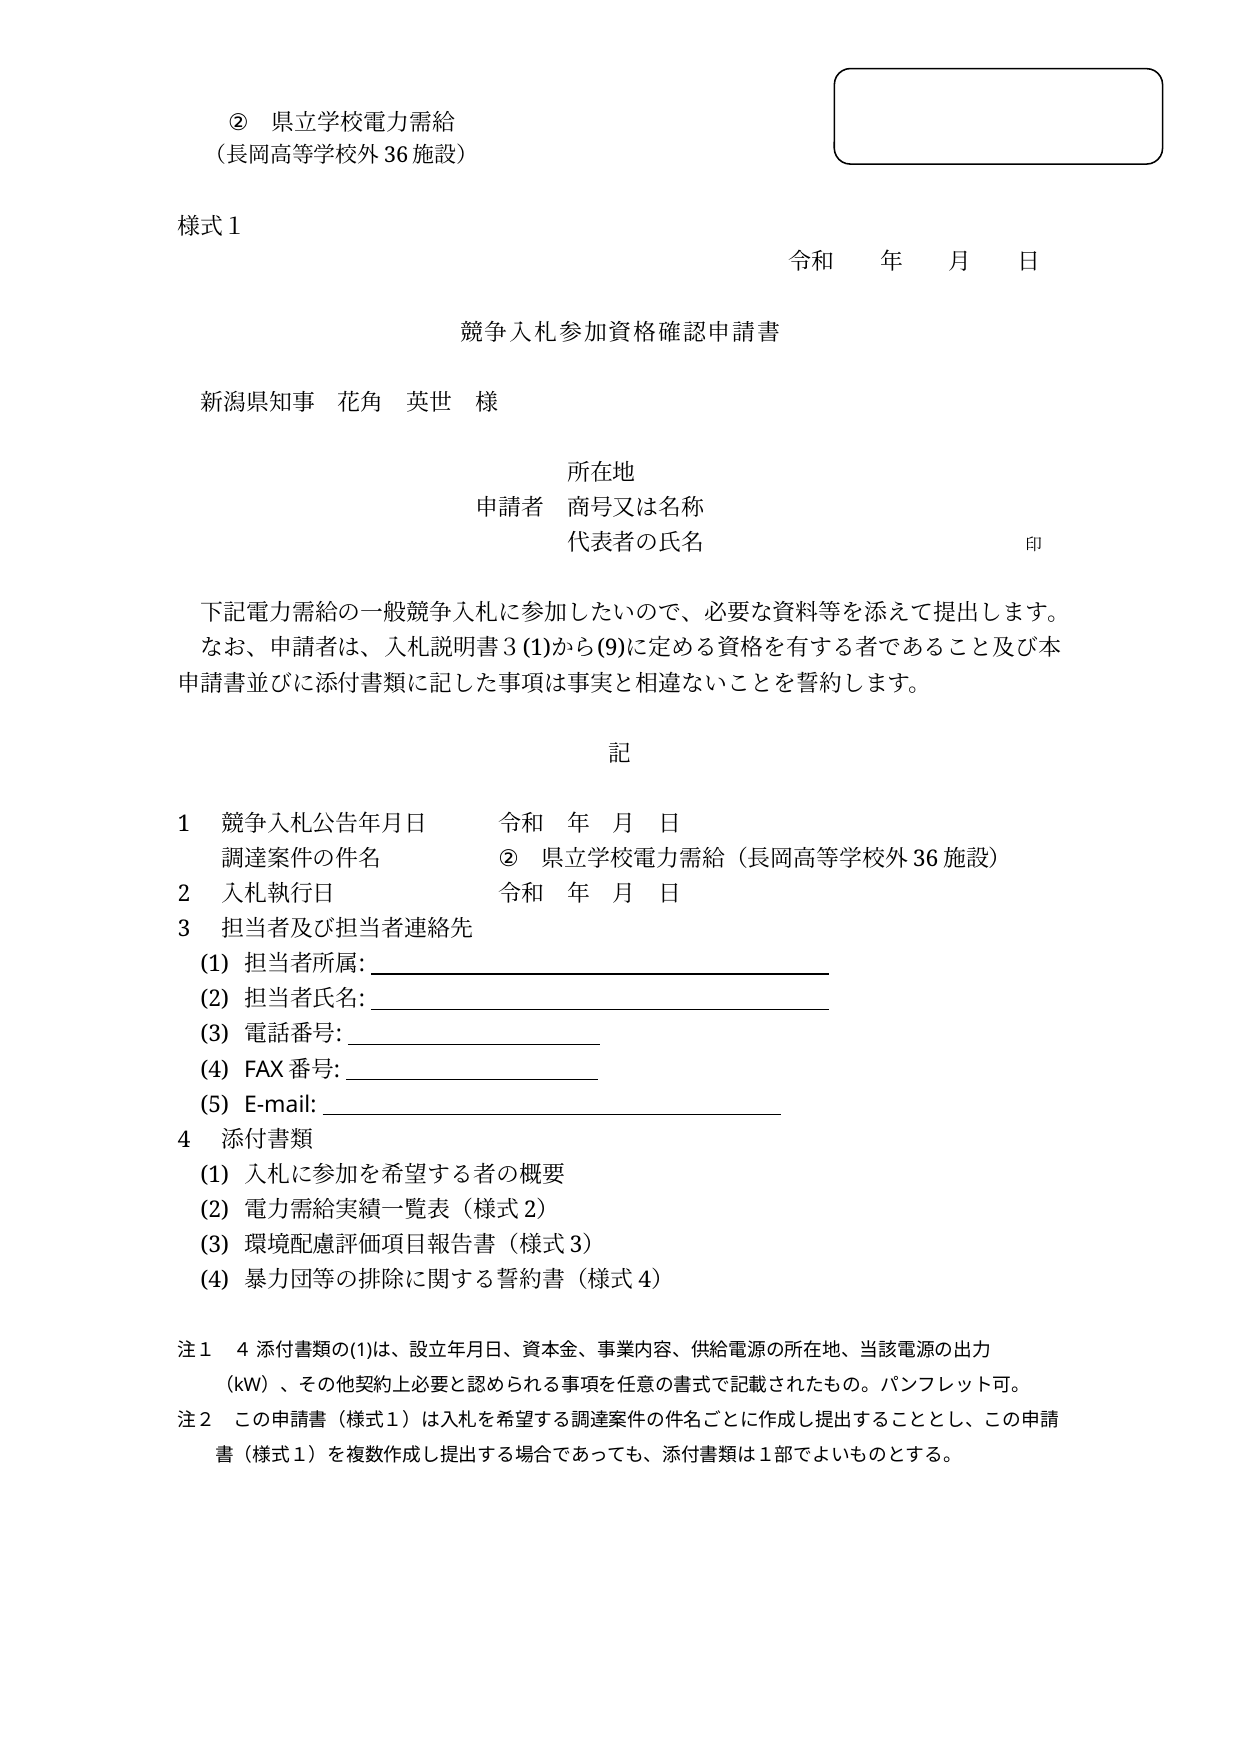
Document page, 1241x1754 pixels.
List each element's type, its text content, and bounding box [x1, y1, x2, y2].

text 注１ ４ 添付書類の(1)は、設立年月日、資本金、事業内容、供給電源の所在地、当該電源の出力（kW）、その他契約上必要と認められる事項を任意の書式で記載されたもの。パンフレット可。 [177, 1331, 1063, 1401]
list 競争入札公告年月日 令和 年 月 日 [177, 804, 1063, 839]
text 新潟県知事 花角 英世 様 [177, 383, 1063, 418]
list FAX番号: [200, 1050, 1063, 1085]
list 環境配慮評価項目報告書（様式3） [200, 1225, 1063, 1260]
list 入札執行日 令和 年 月 日 [177, 874, 1063, 909]
list 担当者及び担当者連絡先 [177, 909, 1063, 944]
text 下記電力需給の一般競争入札に参加したいので、必要な資料等を添えて提出します。 [177, 593, 1063, 628]
text 申請者 商号又は名称 [475, 488, 1063, 523]
list 暴力団等の排除に関する誓約書（様式4） [200, 1260, 1063, 1295]
text 様式１ [177, 207, 1063, 242]
list 調達案件の件名 ② 県立学校電力需給（長岡高等学校外36施設） [221, 839, 1063, 874]
list 担当者氏名: [200, 979, 1063, 1014]
text 代表者の氏名 印 [544, 523, 1063, 558]
text 所在地 [544, 453, 1063, 488]
subtitle 記 [177, 734, 1063, 769]
text 令和 年 月 日 [177, 242, 1063, 277]
list 担当者所属: [200, 944, 1063, 979]
text 競争入札参加資格確認申請書 [177, 312, 1063, 348]
text なお、申請者は、入札説明書３(1)から(9)に定める資格を有する者であること及び本申請書並びに添付書類に記した事項は事実と相違ないことを誓約します。 [177, 628, 1063, 699]
list E-mail: [200, 1085, 1063, 1120]
list 電話番号: [200, 1014, 1063, 1050]
list 添付書類 [177, 1120, 1063, 1155]
list 電力需給実績一覧表（様式2） [200, 1190, 1063, 1225]
list 入札に参加を希望する者の概要 [200, 1155, 1063, 1190]
text 注２ この申請書（様式１）は入札を希望する調達案件の件名ごとに作成し提出することとし、この申請書（様式１）を複数作成し提出する場合であっても、添付書類は１部でよいものとする。 [177, 1401, 1063, 1471]
